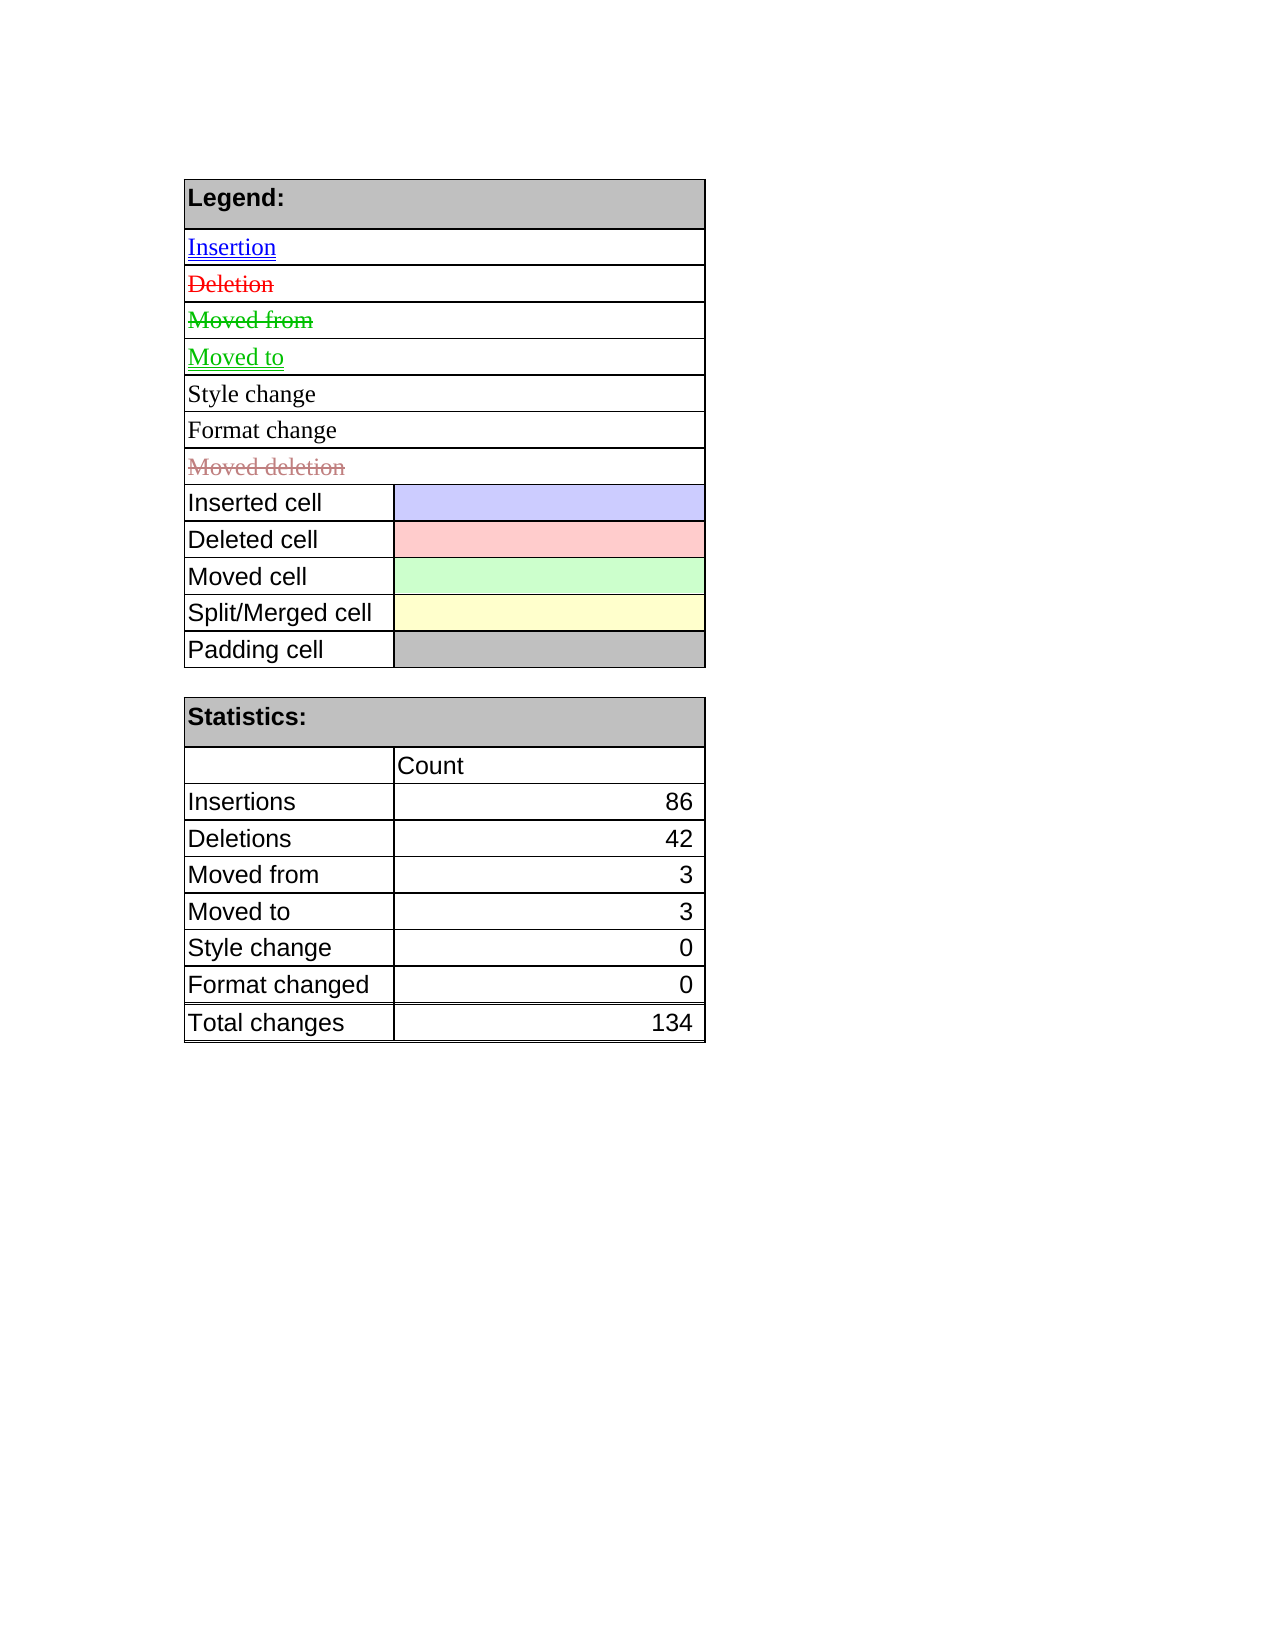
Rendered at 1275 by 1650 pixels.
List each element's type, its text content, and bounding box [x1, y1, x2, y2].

table_cell Deletion [185, 266, 704, 301]
table_cell Moved from [185, 303, 704, 337]
table_cell Insertions [185, 784, 393, 819]
table_cell 0 [395, 967, 704, 1002]
table_cell [395, 595, 704, 630]
table_cell 3 [395, 857, 704, 892]
table_cell Total changes [185, 1005, 393, 1040]
table_cell Split/Merged cell [185, 595, 393, 630]
table_cell [395, 522, 704, 557]
table_cell Moved to [185, 339, 704, 374]
table_cell 42 [395, 821, 704, 856]
table_cell Format changed [185, 967, 393, 1002]
table_cell 3 [395, 894, 704, 929]
table_cell [395, 632, 704, 667]
table_cell Style change [185, 376, 704, 411]
table_cell Deleted cell [185, 522, 393, 557]
table_cell Moved cell [185, 558, 393, 593]
table_cell 86 [395, 784, 704, 819]
table_cell Style change [185, 930, 393, 965]
table_cell Inserted cell [185, 485, 393, 520]
table_cell [395, 485, 704, 520]
table_cell 134 [395, 1005, 704, 1040]
table_cell [395, 558, 704, 593]
table_cell Deletions [185, 821, 393, 856]
table_cell Insertion [185, 230, 704, 264]
table_cell Count [395, 748, 704, 782]
table_cell Moved from [185, 857, 393, 892]
table_header Statistics: [185, 698, 704, 746]
table_cell Moved deletion [185, 449, 704, 484]
table_cell Format change [185, 412, 704, 447]
table_cell Moved to [185, 894, 393, 929]
table_cell [185, 748, 393, 782]
table_header Legend: [185, 180, 704, 228]
table_cell Padding cell [185, 632, 393, 667]
table_cell 0 [395, 930, 704, 965]
